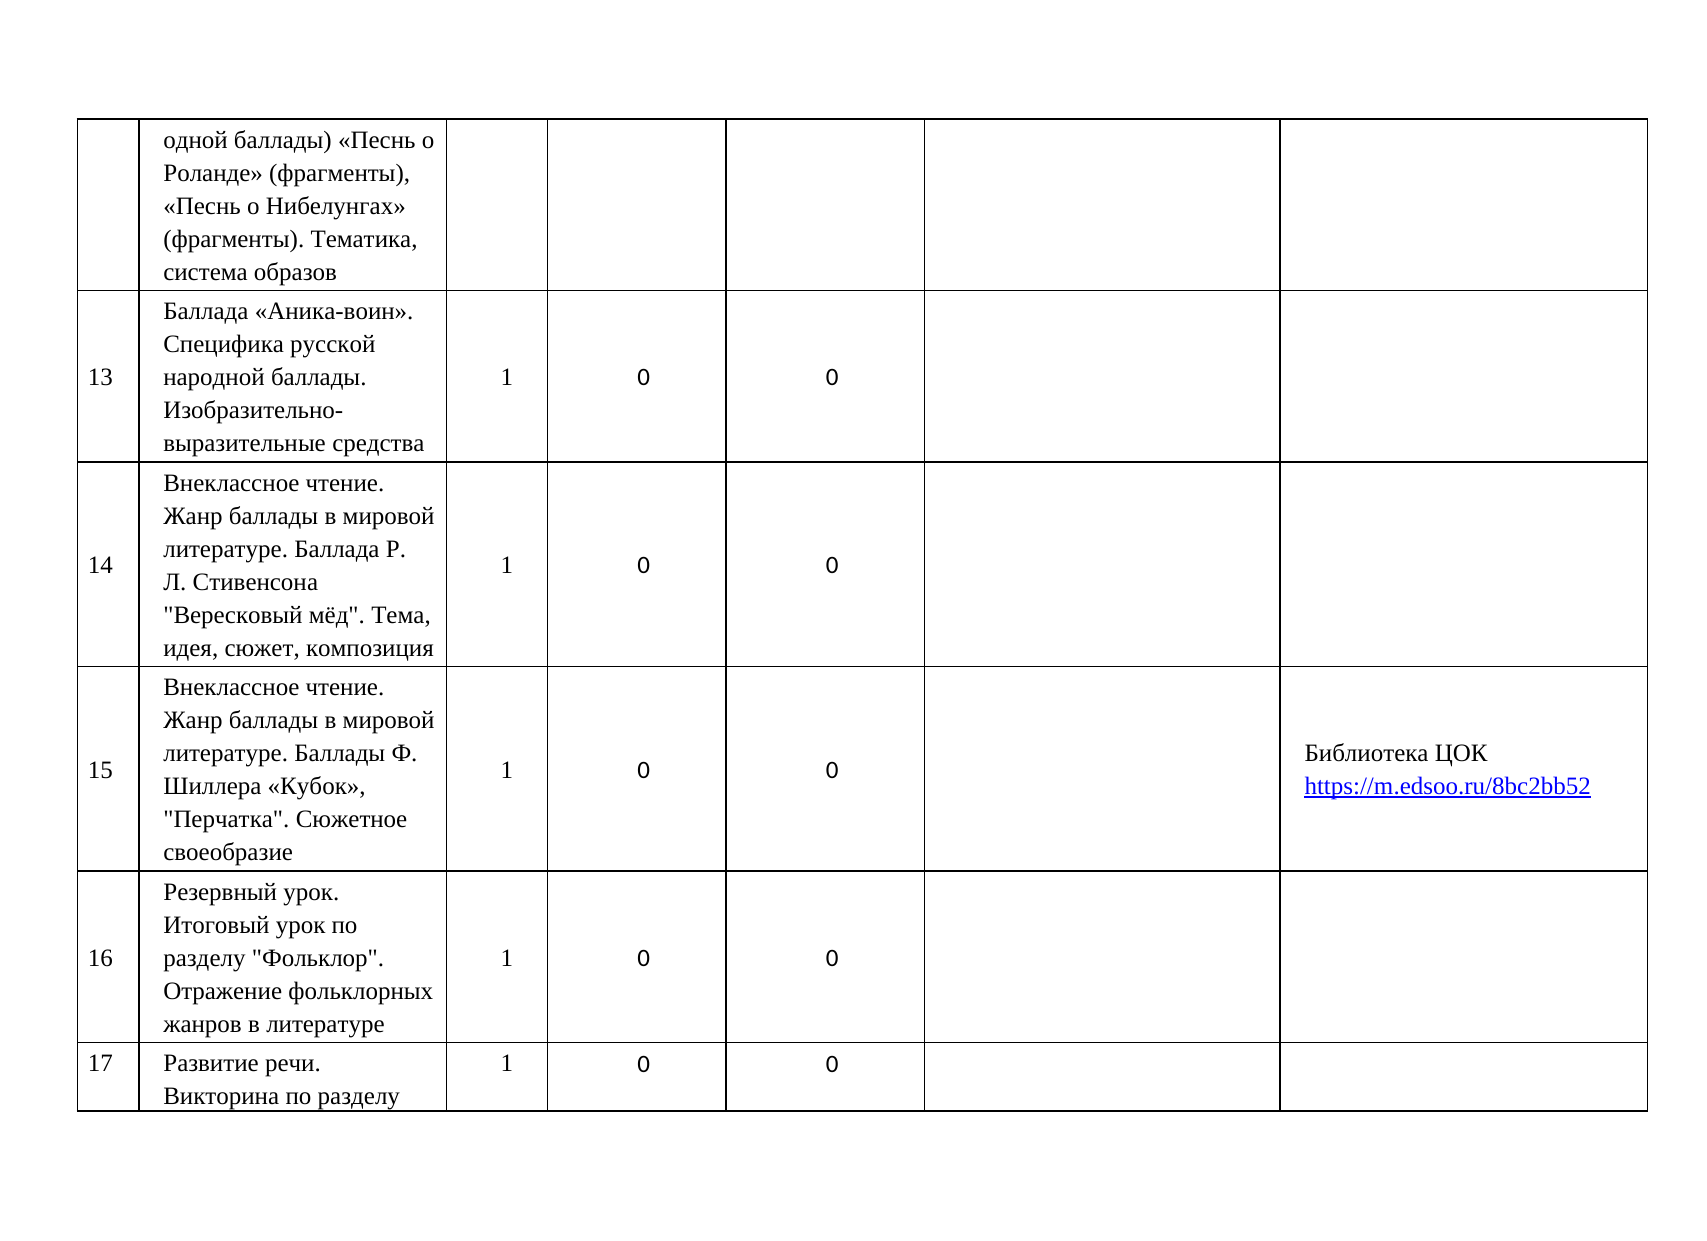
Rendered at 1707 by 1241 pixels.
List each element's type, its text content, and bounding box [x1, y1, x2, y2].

table_cell 13 [78, 291, 138, 461]
table_cell 0 [548, 872, 725, 1041]
table_cell 12 [78, 120, 138, 289]
table_cell 15 [78, 667, 138, 870]
table_cell 1 [447, 1043, 547, 1110]
table_cell 1 [447, 667, 547, 870]
table_cell 14 [78, 463, 138, 666]
table_cell 0 [548, 667, 725, 870]
table_cell Внеклассное чтение. Жанр баллады в мировой литературе. Баллады Ф. Шиллера «Кубок», "Перчатка". Сюжетное своеобразие [140, 667, 446, 870]
table_cell [1281, 291, 1647, 461]
table_cell 0 [548, 120, 725, 289]
table_cell Баллада «Аника-воин». Специфика русской народной баллады. Изобразительно-выразительные средства [140, 291, 446, 461]
table_cell [925, 120, 1279, 289]
table_cell [1281, 1043, 1647, 1110]
table_cell 0 [727, 291, 924, 461]
table_cell 0 [727, 1043, 924, 1110]
table_cell 0 [548, 463, 725, 666]
table_cell 1 [447, 463, 547, 666]
table_cell [925, 291, 1279, 461]
table_cell 0 [727, 667, 924, 870]
table_cell Библиотека ЦОК https://m.edsoo.ru/8bc2bb52 [1281, 667, 1647, 870]
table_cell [1281, 120, 1647, 289]
table_cell 0 [727, 872, 924, 1041]
table_cell 0 [727, 463, 924, 666]
table_cell [925, 667, 1279, 870]
table_cell 0 [727, 120, 924, 289]
table_cell [1281, 872, 1647, 1041]
table_cell 0 [548, 1043, 725, 1110]
table_cell 1 [447, 291, 547, 461]
table_cell [925, 1043, 1279, 1110]
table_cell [140, 120, 446, 289]
table_cell 1 [447, 872, 547, 1041]
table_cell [140, 1043, 446, 1110]
table_cell 0 [548, 291, 725, 461]
table_cell [1281, 463, 1647, 666]
table_cell 16 [78, 872, 138, 1041]
table_cell [925, 463, 1279, 666]
table_cell 17 [78, 1043, 138, 1110]
table_cell Резервный урок. Итоговый урок по разделу "Фольклор". Отражение фольклорных жанров в литературе [140, 872, 446, 1041]
table_cell Внеклассное чтение. Жанр баллады в мировой литературе. Баллада Р. Л. Стивенсона "Вересковый мёд". Тема, идея, сюжет, композиция [140, 463, 446, 666]
table_cell 1 [447, 120, 547, 289]
table_cell [925, 872, 1279, 1041]
